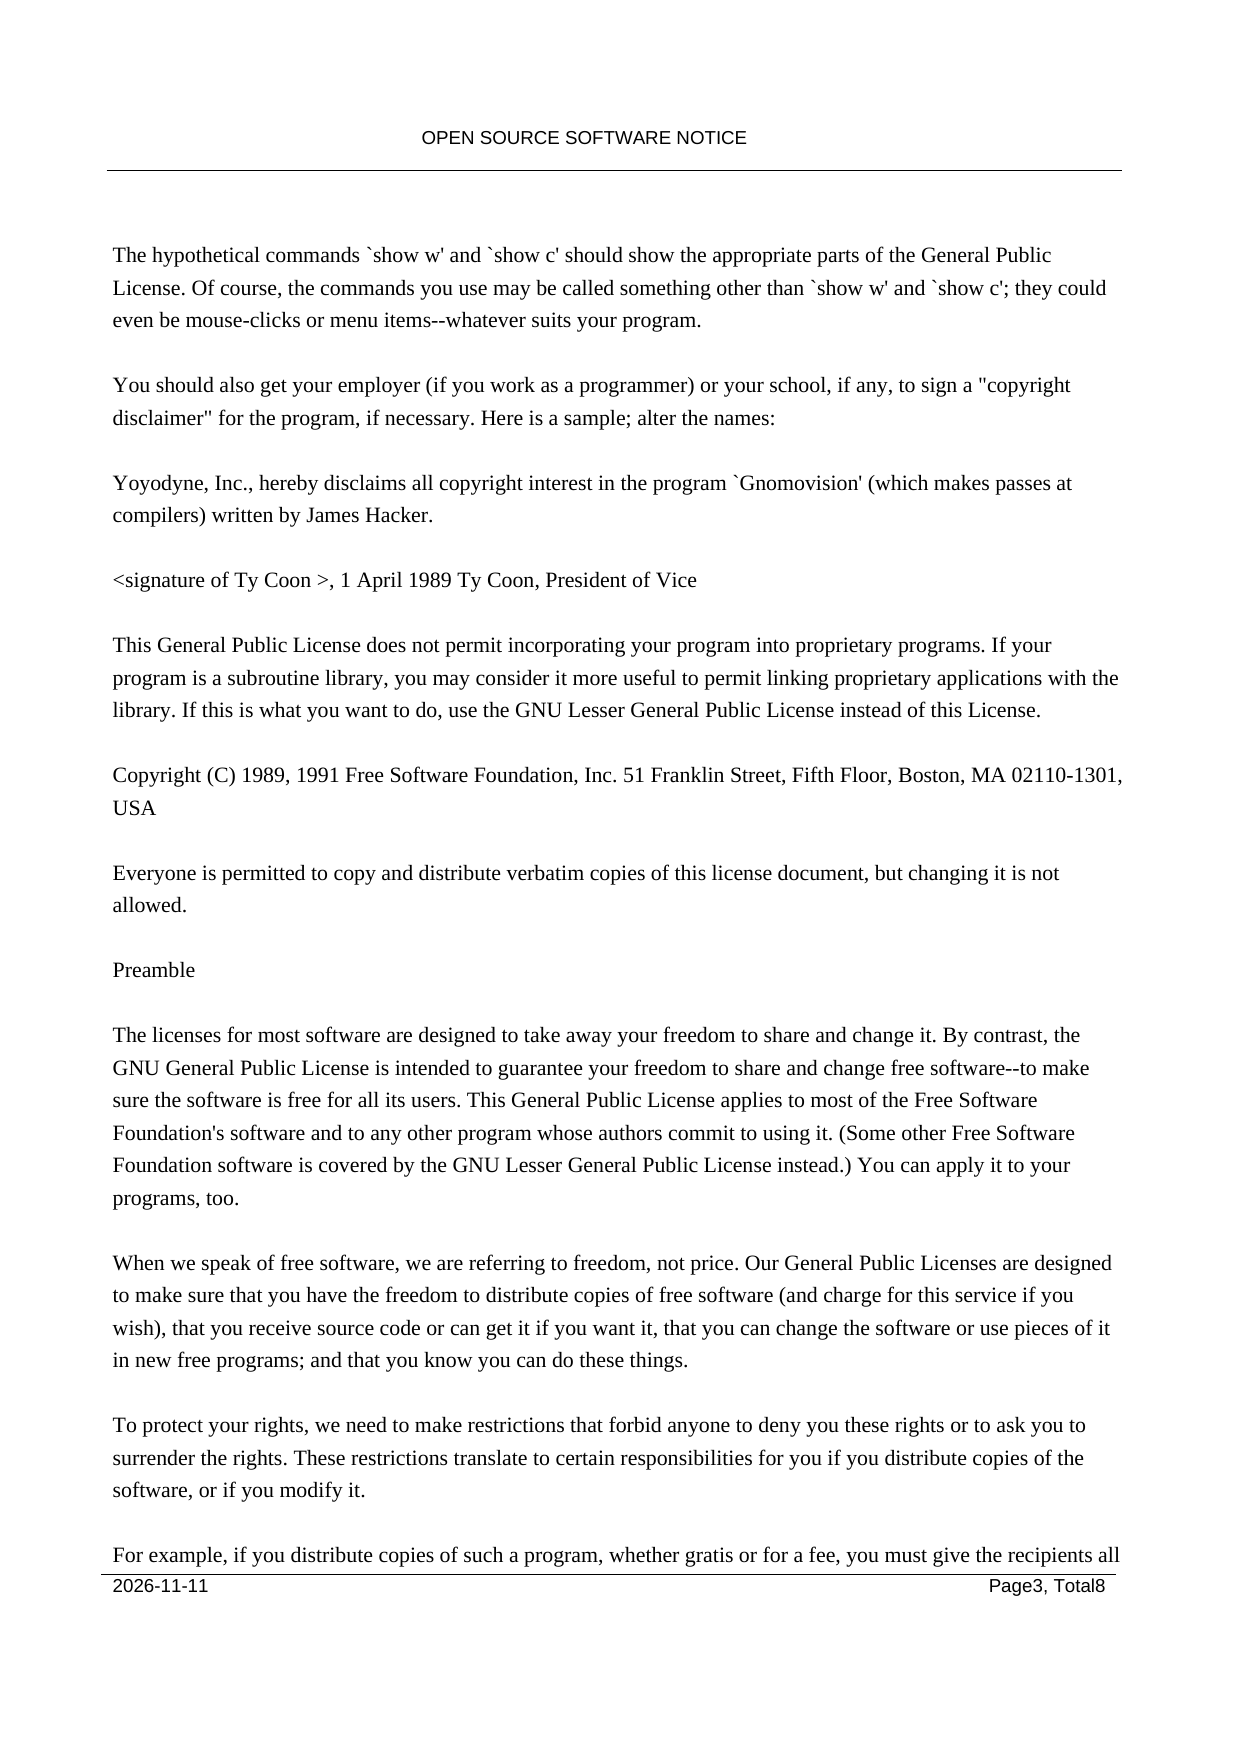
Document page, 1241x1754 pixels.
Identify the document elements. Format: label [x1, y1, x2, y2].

text [112, 206, 1128, 1571]
